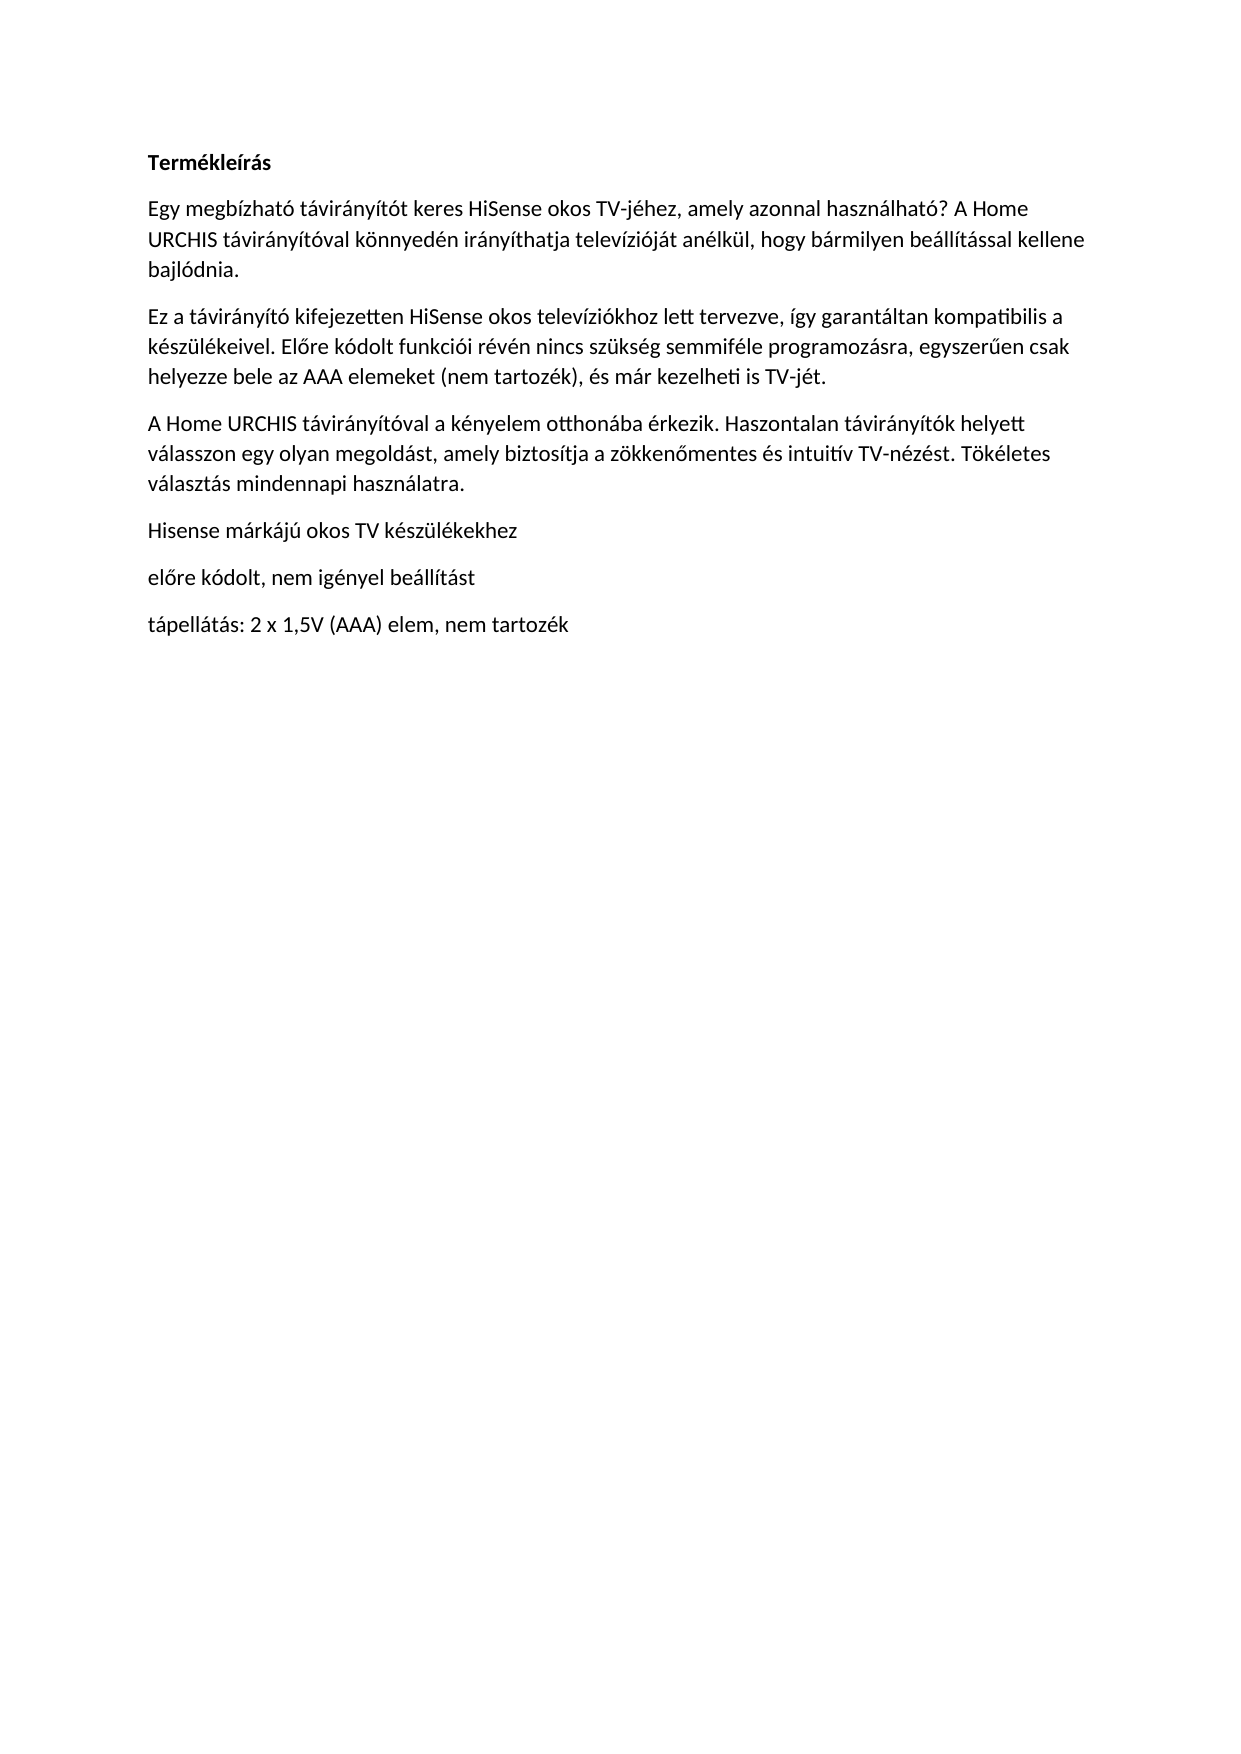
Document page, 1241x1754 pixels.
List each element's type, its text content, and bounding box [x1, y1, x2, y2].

text Egy megbízható távirányítót keres HiSense okos TV-jéhez, amely azonnal használható? A Home URCHIS távirányítóval könnyedén irányíthatja televízióját anélkül, hogy bármilyen beállítással kellene bajlódnia. [148, 194, 1093, 283]
text tápellátás: 2 x 1,5V (AAA) elem, nem tartozék [148, 610, 1093, 638]
text Ez a távirányító kifejezetten HiSense okos televíziókhoz lett tervezve, így garantáltan kompatibilis a készülékeivel. Előre kódolt funkciói révén nincs szükség semmiféle programozásra, egyszerűen csak helyezze bele az AAA elemeket (nem tartozék), és már kezelheti is TV-jét. [148, 302, 1093, 390]
text előre kódolt, nem igényel beállítást [148, 563, 1093, 591]
text A Home URCHIS távirányítóval a kényelem otthonába érkezik. Haszontalan távirányítók helyett válasszon egy olyan megoldást, amely biztosítja a zökkenőmentes és intuitív TV-nézést. Tökéletes választás mindennapi használatra. [148, 409, 1093, 497]
text Termékleírás [148, 148, 1093, 176]
text Hisense márkájú okos TV készülékekhez [148, 516, 1093, 544]
